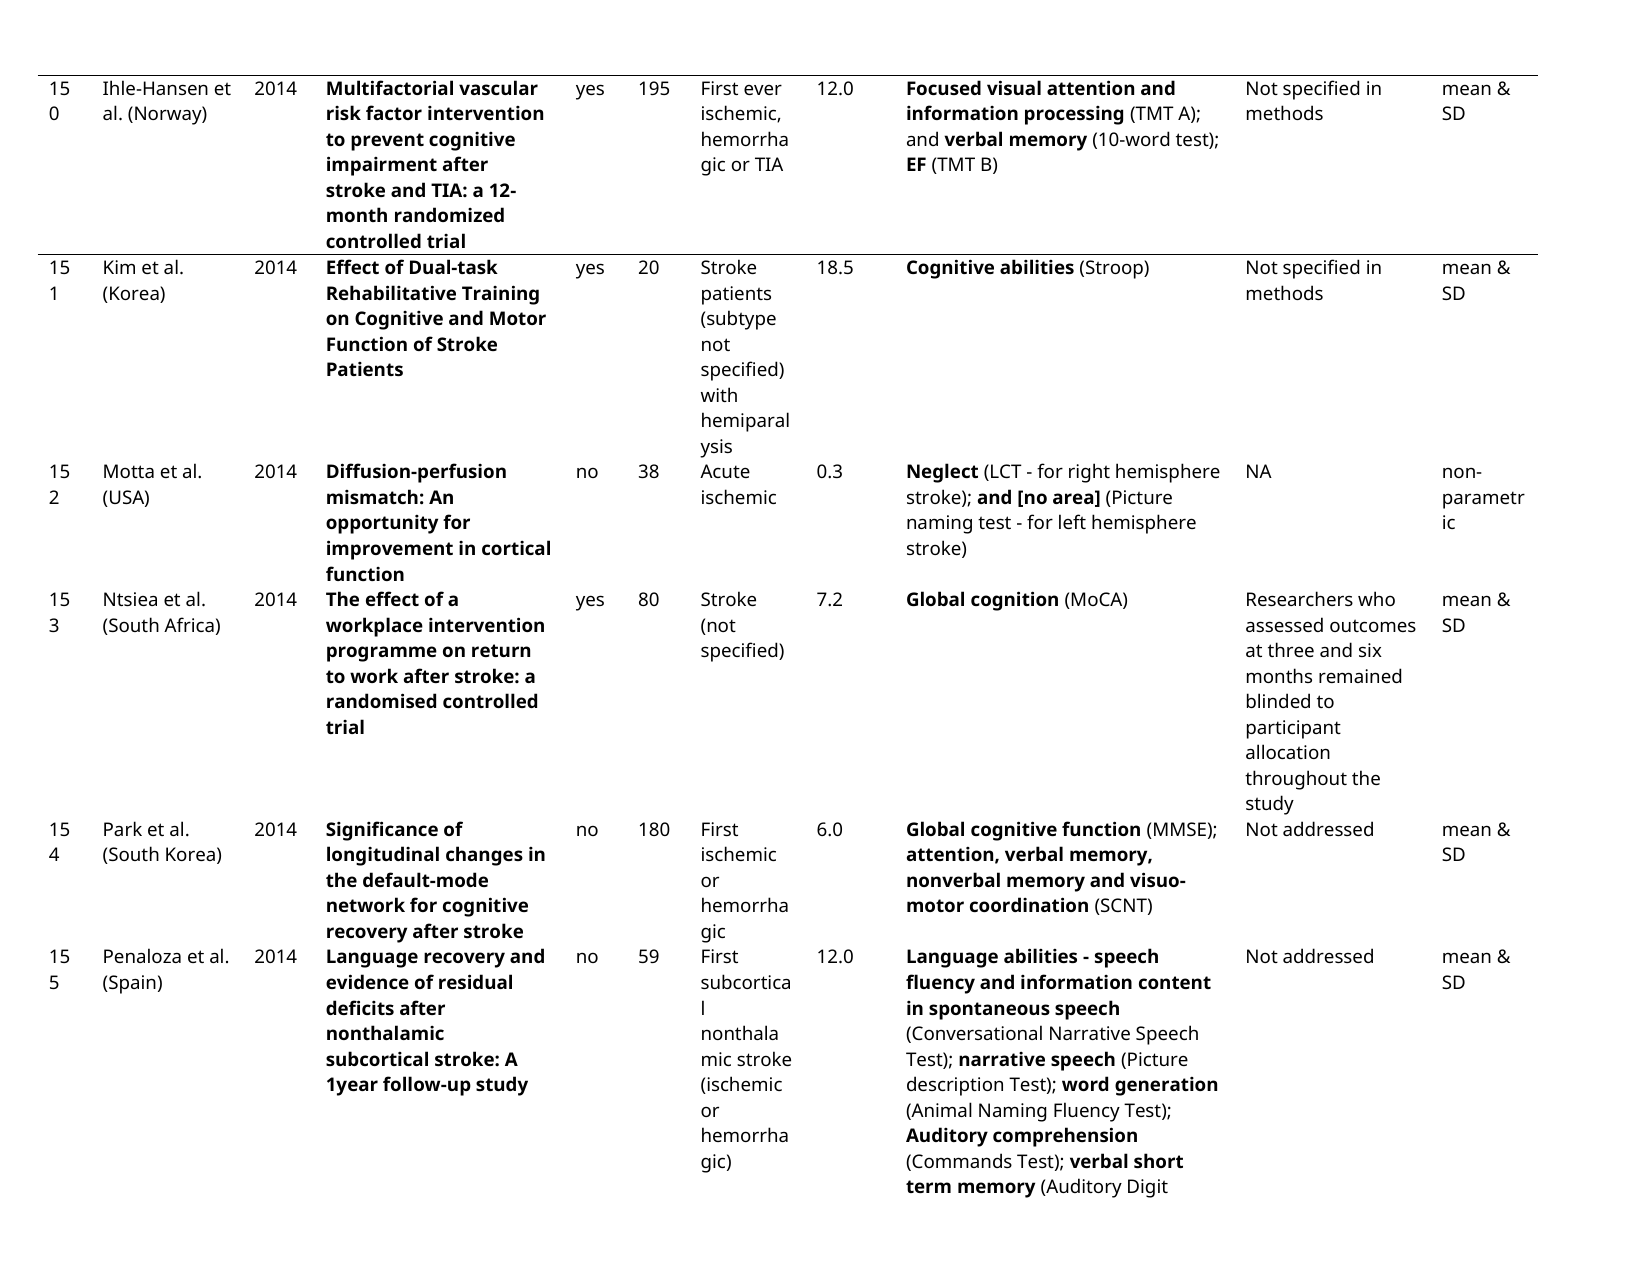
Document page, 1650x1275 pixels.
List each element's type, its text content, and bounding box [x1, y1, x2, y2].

table_cell 2014 [243, 944, 314, 1199]
table_cell 2014 [243, 586, 314, 816]
table_cell Focused visual attention and information processing (TMT A); and verbal memory (10-word test); EF (TMT B) [895, 76, 1234, 254]
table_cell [895, 944, 1234, 1199]
table_cell mean & SD [1430, 255, 1537, 459]
table_cell Neglect (LCT - for right hemisphere stroke); and [no area] (Picture naming test - for left hemisphere stroke) [895, 459, 1234, 586]
table_cell Not addressed [1234, 816, 1430, 944]
table_cell Global cognitive function (MMSE); attention, verbal memory, nonverbal memory and visuo-motor coordination (SCNT) [895, 816, 1234, 944]
table_cell 155 [38, 944, 91, 1199]
table_cell 151 [38, 255, 91, 459]
table_cell The effect of a workplace intervention programme on return to work after stroke: a randomised controlled trial [314, 586, 564, 816]
table_cell 2014 [243, 255, 314, 459]
table_cell 154 [38, 816, 91, 944]
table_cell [314, 944, 564, 1199]
table_cell Ntsiea et al. (South Africa) [91, 586, 243, 816]
table_cell 80 [627, 586, 689, 816]
table_cell 153 [38, 586, 91, 816]
table_cell Acute ischemic [689, 459, 805, 586]
table_cell Ihle-Hansen et al. (Norway) [91, 76, 243, 254]
table_cell 150 [38, 76, 91, 254]
table_cell no [564, 944, 627, 1199]
table_cell no [564, 459, 627, 586]
table_cell First ischemic or hemorrhagic [689, 816, 805, 944]
table_cell Kim et al. (Korea) [91, 255, 243, 459]
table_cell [91, 944, 243, 1199]
table_cell mean & SD [1430, 816, 1537, 944]
table_cell 195 [627, 76, 689, 254]
table_cell Stroke (not specified) [689, 586, 805, 816]
table_cell Diffusion-perfusion mismatch: An opportunity for improvement in cortical function [314, 459, 564, 586]
table_cell 180 [627, 816, 689, 944]
table_cell Park et al. (South Korea) [91, 816, 243, 944]
table_cell 6.0 [805, 816, 894, 944]
table_cell Not addressed [1234, 944, 1430, 1199]
table_cell 2014 [243, 76, 314, 254]
table_cell Multifactorial vascular risk factor intervention to prevent cognitive impairment after stroke and TIA: a 12-month randomized controlled trial [314, 76, 564, 254]
table_cell 59 [627, 944, 689, 1199]
table_cell NA [1234, 459, 1430, 586]
table_cell Significance of longitudinal changes in the default-mode network for cognitive recovery after stroke [314, 816, 564, 944]
table_cell 7.2 [805, 586, 894, 816]
table_cell mean & SD [1430, 944, 1537, 1199]
table_cell 2014 [243, 816, 314, 944]
table_cell Global cognition (MoCA) [895, 586, 1234, 816]
table_cell no [564, 816, 627, 944]
table_cell Motta et al. (USA) [91, 459, 243, 586]
table_cell yes [564, 586, 627, 816]
table_cell First ever ischemic, hemorrhagic or TIA [689, 76, 805, 254]
table_cell 0.3 [805, 459, 894, 586]
table_cell Not specified in methods [1234, 76, 1430, 254]
table_cell Effect of Dual-task Rehabilitative Training on Cognitive and Motor Function of Stroke Patients [314, 255, 564, 459]
table_cell 152 [38, 459, 91, 586]
table_cell Researchers who assessed outcomes at three and six months remained blinded to participant allocation throughout the study [1234, 586, 1430, 816]
table_cell yes [564, 76, 627, 254]
table_cell 2014 [243, 459, 314, 586]
table_cell Stroke patients (subtype not specified) with hemiparalysis [689, 255, 805, 459]
table_cell Cognitive abilities (Stroop) [895, 255, 1234, 459]
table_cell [689, 944, 805, 1199]
table_cell 12.0 [805, 944, 894, 1199]
table_cell mean & SD [1430, 76, 1537, 254]
table_cell Not specified in methods [1234, 255, 1430, 459]
table_cell 38 [627, 459, 689, 586]
table_cell 20 [627, 255, 689, 459]
table_cell non-parametric [1430, 459, 1537, 586]
table_cell yes [564, 255, 627, 459]
table_cell 18.5 [805, 255, 894, 459]
table_cell mean & SD [1430, 586, 1537, 816]
table_cell 12.0 [805, 76, 894, 254]
